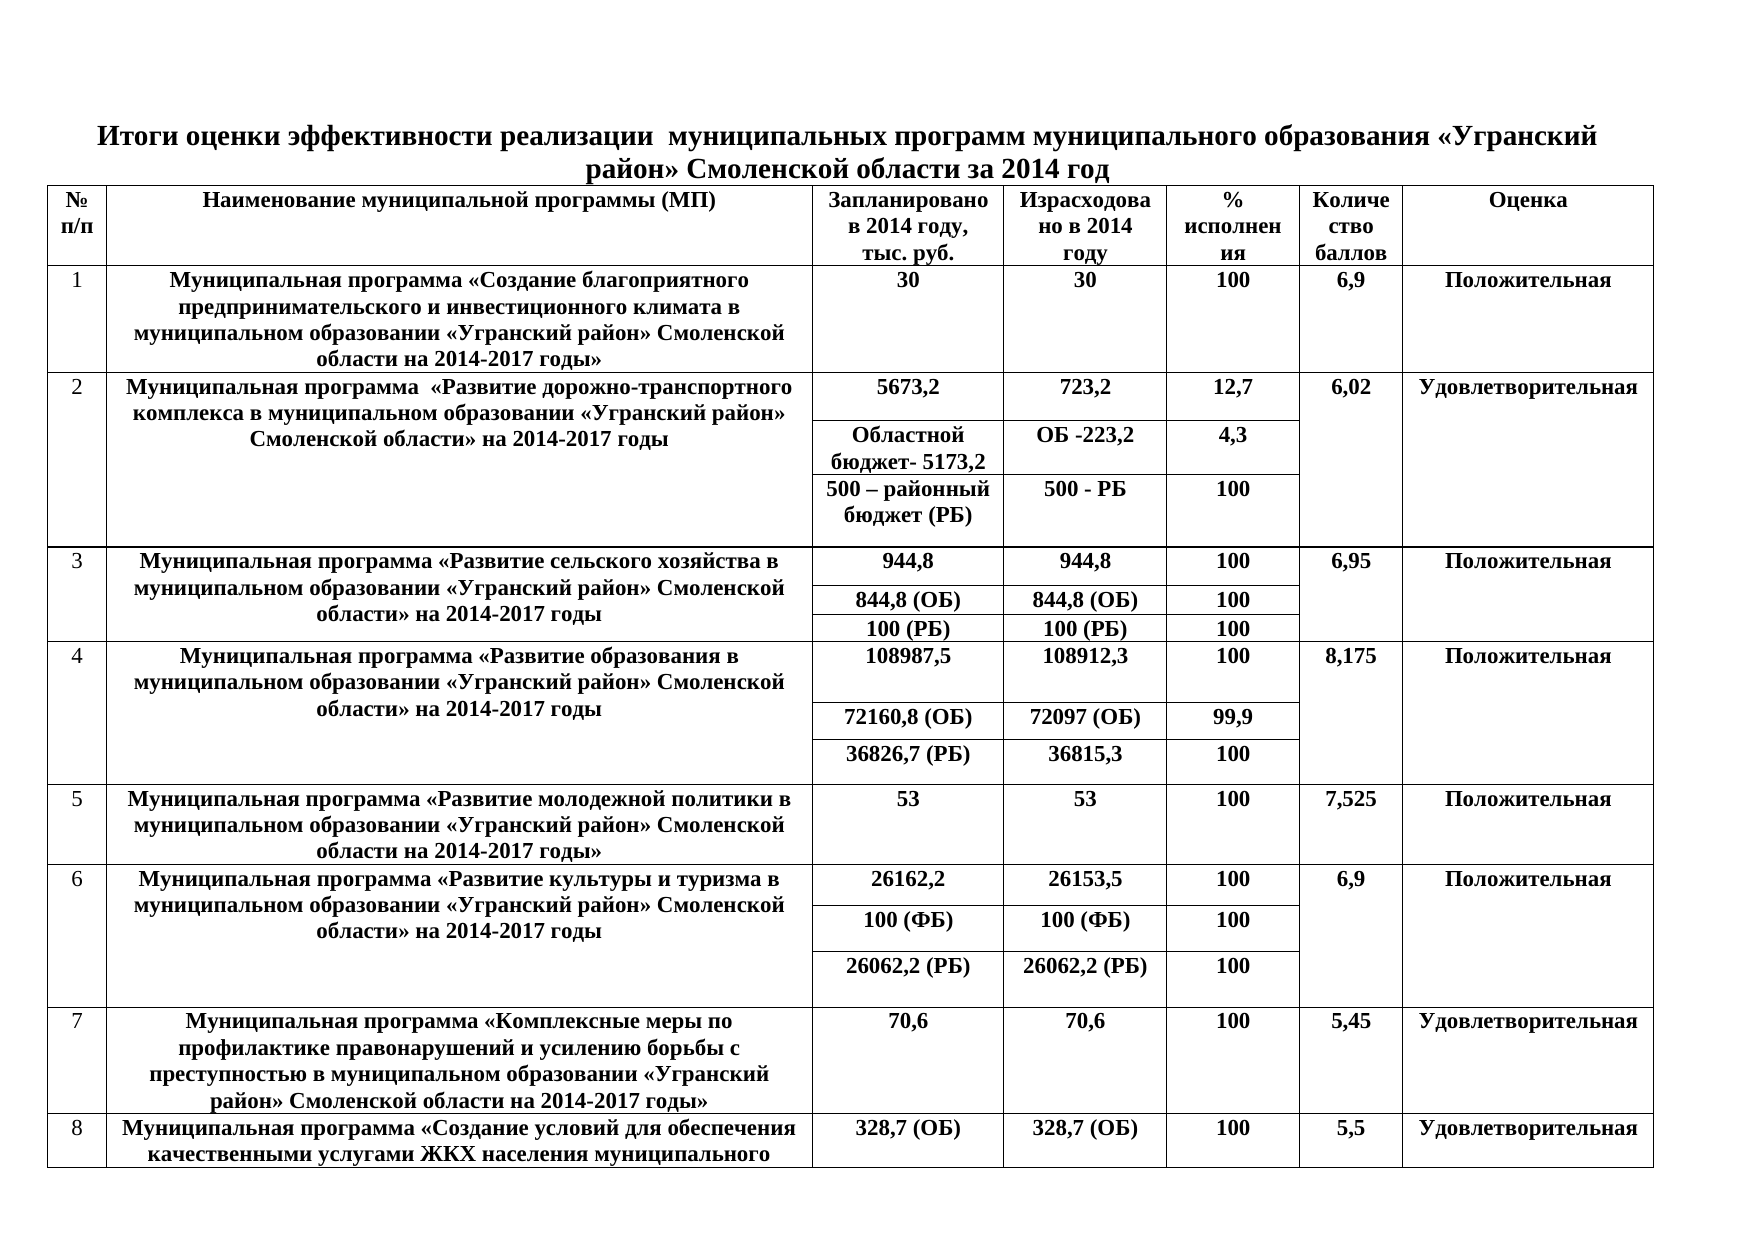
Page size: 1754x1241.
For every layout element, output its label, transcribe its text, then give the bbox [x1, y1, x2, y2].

table_cell 328,7 (ОБ) [1004, 1114, 1166, 1167]
table_cell 12,7 [1167, 373, 1299, 420]
table_cell 100 [1167, 1114, 1299, 1167]
table_cell 100 [1167, 548, 1299, 585]
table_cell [107, 1114, 812, 1167]
table_cell 844,8 (ОБ) [813, 586, 1003, 614]
table_cell Положительная [1403, 548, 1653, 641]
table_header Запланировано в 2014 году, тыс. руб. [813, 186, 1003, 265]
table_cell Муниципальная программа «Развитие сельского хозяйства в муниципальном образовании «Угранский район» Смоленской области» на 2014-2017 годы [107, 548, 812, 641]
table_cell 100 [1167, 906, 1299, 951]
table_cell 723,2 [1004, 373, 1166, 420]
table_cell 8,175 [1300, 642, 1402, 784]
table_cell 36815,3 [1004, 740, 1166, 784]
table_cell 6,02 [1300, 373, 1402, 546]
table_cell 4 [48, 642, 106, 784]
table_cell 6,9 [1300, 865, 1402, 1007]
table_cell 72097 (ОБ) [1004, 703, 1166, 739]
table_cell 5673,2 [813, 373, 1003, 420]
table_cell 100 [1167, 1008, 1299, 1113]
text Итоги оценки эффективности реализации муниципальных программ муниципального образования «Угранский район» Смоленской области за 2014 год [59, 118, 1636, 185]
table_cell 7 [48, 1008, 106, 1113]
table_cell 844,8 (ОБ) [1004, 586, 1166, 614]
table_cell 1 [48, 266, 106, 372]
table_cell 53 [1004, 785, 1166, 864]
table_header % исполнения [1167, 186, 1299, 265]
table_cell 6,9 [1300, 266, 1402, 372]
table_cell Муниципальная программа «Создание благоприятного предпринимательского и инвестиционного климата в муниципальном образовании «Угранский район» Смоленской области на 2014-2017 годы» [107, 266, 812, 372]
table_header № п/п [48, 186, 106, 265]
table_header Израсходовано в 2014 году [1004, 186, 1166, 265]
table_cell 53 [813, 785, 1003, 864]
table_cell 100 (ФБ) [1004, 906, 1166, 951]
table_cell 26162,2 [813, 865, 1003, 905]
table_cell 100 [1167, 865, 1299, 905]
table_cell Удовлетворительная [1403, 1008, 1653, 1113]
table_cell 100 (ФБ) [813, 906, 1003, 951]
table_header Оценка [1403, 186, 1653, 265]
table_cell 8 [48, 1114, 106, 1167]
table_cell Положительная [1403, 266, 1653, 372]
table_cell 100 [1167, 642, 1299, 702]
table_cell 26153,5 [1004, 865, 1166, 905]
table_cell 100 (РБ) [813, 615, 1003, 641]
table_cell 72160,8 (ОБ) [813, 703, 1003, 739]
table_cell 100 [1167, 475, 1299, 546]
table_cell 108912,3 [1004, 642, 1166, 702]
table_cell 6,95 [1300, 548, 1402, 641]
table_cell Муниципальная программа «Развитие культуры и туризма в муниципальном образовании «Угранский район» Смоленской области» на 2014-2017 годы [107, 865, 812, 1007]
table_cell 5,45 [1300, 1008, 1402, 1113]
table_cell 944,8 [1004, 548, 1166, 585]
table_cell Положительная [1403, 785, 1653, 864]
table_cell 500 – районный бюджет (РБ) [813, 475, 1003, 546]
table_cell 4,3 [1167, 421, 1299, 474]
table_cell 100 [1167, 740, 1299, 784]
table_cell 100 [1167, 615, 1299, 641]
table_cell 70,6 [1004, 1008, 1166, 1113]
table_cell Муниципальная программа «Развитие дорожно-транспортного комплекса в муниципальном образовании «Угранский район» Смоленской области» на 2014-2017 годы [107, 373, 812, 546]
table_cell 944,8 [813, 548, 1003, 585]
table_cell 100 (РБ) [1004, 615, 1166, 641]
table_cell 328,7 (ОБ) [813, 1114, 1003, 1167]
table_cell Муниципальная программа «Развитие образования в муниципальном образовании «Угранский район» Смоленской области» на 2014-2017 годы [107, 642, 812, 784]
table_cell 5,5 [1300, 1114, 1402, 1167]
table_cell 100 [1167, 952, 1299, 1007]
table_cell 5 [48, 785, 106, 864]
table_cell Муниципальная программа «Развитие молодежной политики в муниципальном образовании «Угранский район» Смоленской области на 2014-2017 годы» [107, 785, 812, 864]
table_cell Областной бюджет- 5173,2 [813, 421, 1003, 474]
table_cell 70,6 [813, 1008, 1003, 1113]
table_header Количество баллов [1300, 186, 1402, 265]
table_cell Удовлетворительная [1403, 1114, 1653, 1167]
table_cell 36826,7 (РБ) [813, 740, 1003, 784]
table_cell ОБ -223,2 [1004, 421, 1166, 474]
table_cell Муниципальная программа «Комплексные меры по профилактике правонарушений и усилению борьбы с преступностью в муниципальном образовании «Угранский район» Смоленской области на 2014-2017 годы» [107, 1008, 812, 1113]
table_cell 6 [48, 865, 106, 1007]
table_cell 26062,2 (РБ) [813, 952, 1003, 1007]
table_header Наименование муниципальной программы (МП) [107, 186, 812, 265]
table_cell Положительная [1403, 865, 1653, 1007]
table_cell 108987,5 [813, 642, 1003, 702]
table_cell 26062,2 (РБ) [1004, 952, 1166, 1007]
table_cell 7,525 [1300, 785, 1402, 864]
table_cell 100 [1167, 586, 1299, 614]
table_cell 2 [48, 373, 106, 546]
table_cell 99,9 [1167, 703, 1299, 739]
table_cell Удовлетворительная [1403, 373, 1653, 546]
table_cell 30 [813, 266, 1003, 372]
table_cell 500 - РБ [1004, 475, 1166, 546]
table_cell 100 [1167, 266, 1299, 372]
table_cell Положительная [1403, 642, 1653, 784]
table_cell 100 [1167, 785, 1299, 864]
table_cell 30 [1004, 266, 1166, 372]
table_cell 3 [48, 548, 106, 641]
